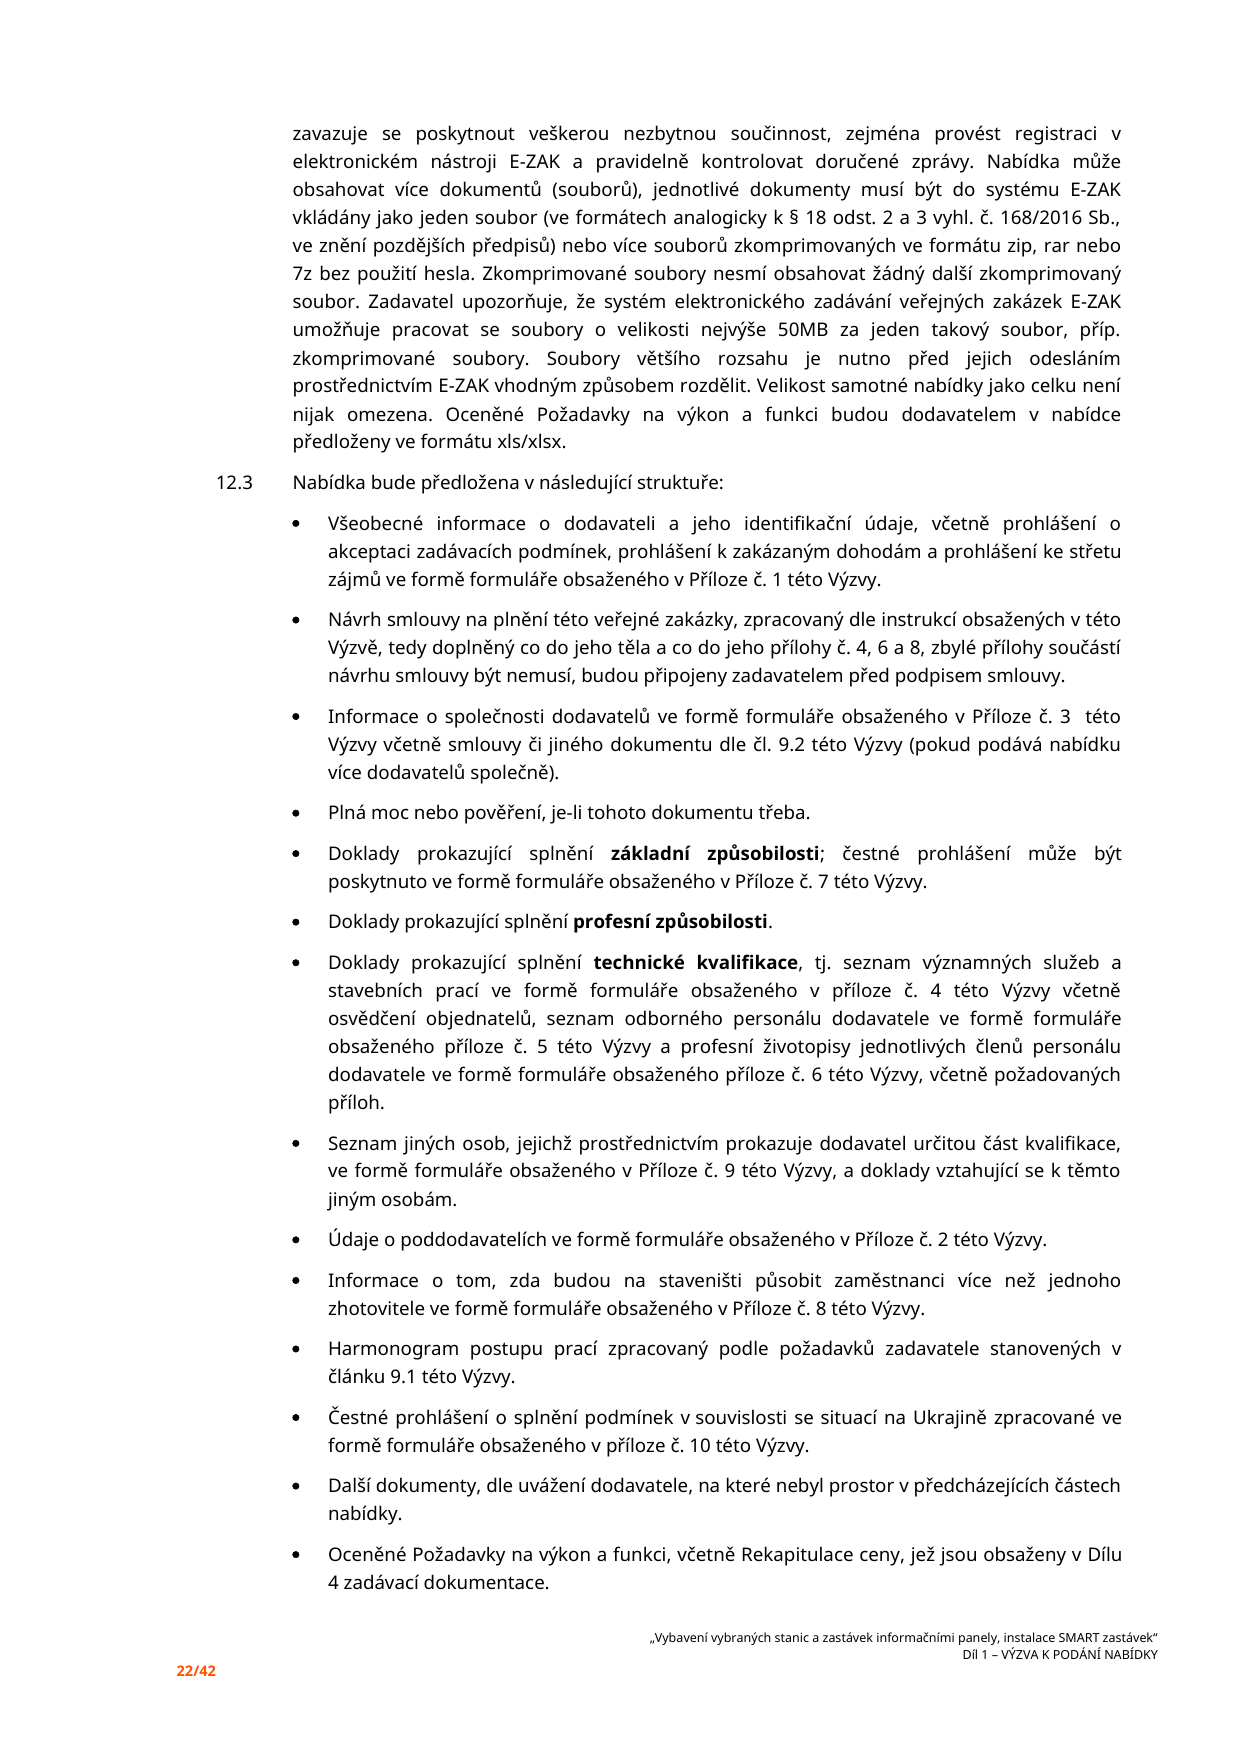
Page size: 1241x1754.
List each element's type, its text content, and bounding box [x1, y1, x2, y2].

text Doklady prokazující splnění základní způsobilosti; čestné prohlášení může být poskytnuto ve formě formuláře obsaženého v Příloze č. 7 této Výzvy. [292, 840, 1122, 894]
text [216, 121, 1122, 454]
text Informace o společnosti dodavatelů ve formě formuláře obsaženého v Příloze č. 3 této Výzvy včetně smlouvy či jiného dokumentu dle čl. 9.2 této Výzvy (pokud podává nabídku více dodavatelů společně). [292, 703, 1122, 784]
text Návrh smlouvy na plnění této veřejné zakázky, zpracovaný dle instrukcí obsažených v této Výzvě, tedy doplněný co do jeho těla a co do jeho přílohy č. 4, 6 a 8, zbylé přílohy součástí návrhu smlouvy být nemusí, budou připojeny zadavatelem před podpisem smlouvy. [292, 606, 1122, 688]
text Čestné prohlášení o splnění podmínek v souvislosti se situací na Ukrajině zpracované ve formě formuláře obsaženého v příloze č. 10 této Výzvy. [292, 1404, 1122, 1457]
text Doklady prokazující splnění technické kvalifikace, tj. seznam významných služeb a stavebních prací ve formě formuláře obsaženého v příloze č. 4 této Výzvy včetně osvědčení objednatelů, seznam odborného personálu dodavatele ve formě formuláře obsaženého příloze č. 5 této Výzvy a profesní životopisy jednotlivých členů personálu dodavatele ve formě formuláře obsaženého příloze č. 6 této Výzvy, včetně požadovaných příloh. [292, 949, 1122, 1115]
text Seznam jiných osob, jejichž prostřednictvím prokazuje dodavatel určitou část kvalifikace, ve formě formuláře obsaženého v Příloze č. 9 této Výzvy, a doklady vztahující se k těmto jiným osobám. [292, 1130, 1122, 1211]
text Nabídka bude předložena v následující struktuře: [216, 469, 1122, 495]
text Informace o tom, zda budou na staveništi působit zaměstnanci více než jednoho zhotovitele ve formě formuláře obsaženého v Příloze č. 8 této Výzvy. [292, 1267, 1122, 1320]
text Další dokumenty, dle uvážení dodavatele, na které nebyl prostor v předcházejících částech nabídky. [292, 1472, 1122, 1526]
text Všeobecné informace o dodavateli a jeho identifikační údaje, včetně prohlášení o akceptaci zadávacích podmínek, prohlášení k zakázaným dohodám a prohlášení ke střetu zájmů ve formě formuláře obsaženého v Příloze č. 1 této Výzvy. [292, 510, 1122, 591]
text Údaje o poddodavatelích ve formě formuláře obsaženého v Příloze č. 2 této Výzvy. [292, 1226, 1122, 1252]
text Harmonogram postupu prací zpracovaný podle požadavků zadavatele stanovených v článku 9.1 této Výzvy. [292, 1335, 1122, 1389]
text Plná moc nebo pověření, je-li tohoto dokumentu třeba. [292, 799, 1122, 825]
text Doklady prokazující splnění profesní způsobilosti. [292, 909, 1122, 934]
text Oceněné Požadavky na výkon a funkci, včetně Rekapitulace ceny, jež jsou obsaženy v Dílu 4 zadávací dokumentace. [292, 1541, 1122, 1594]
